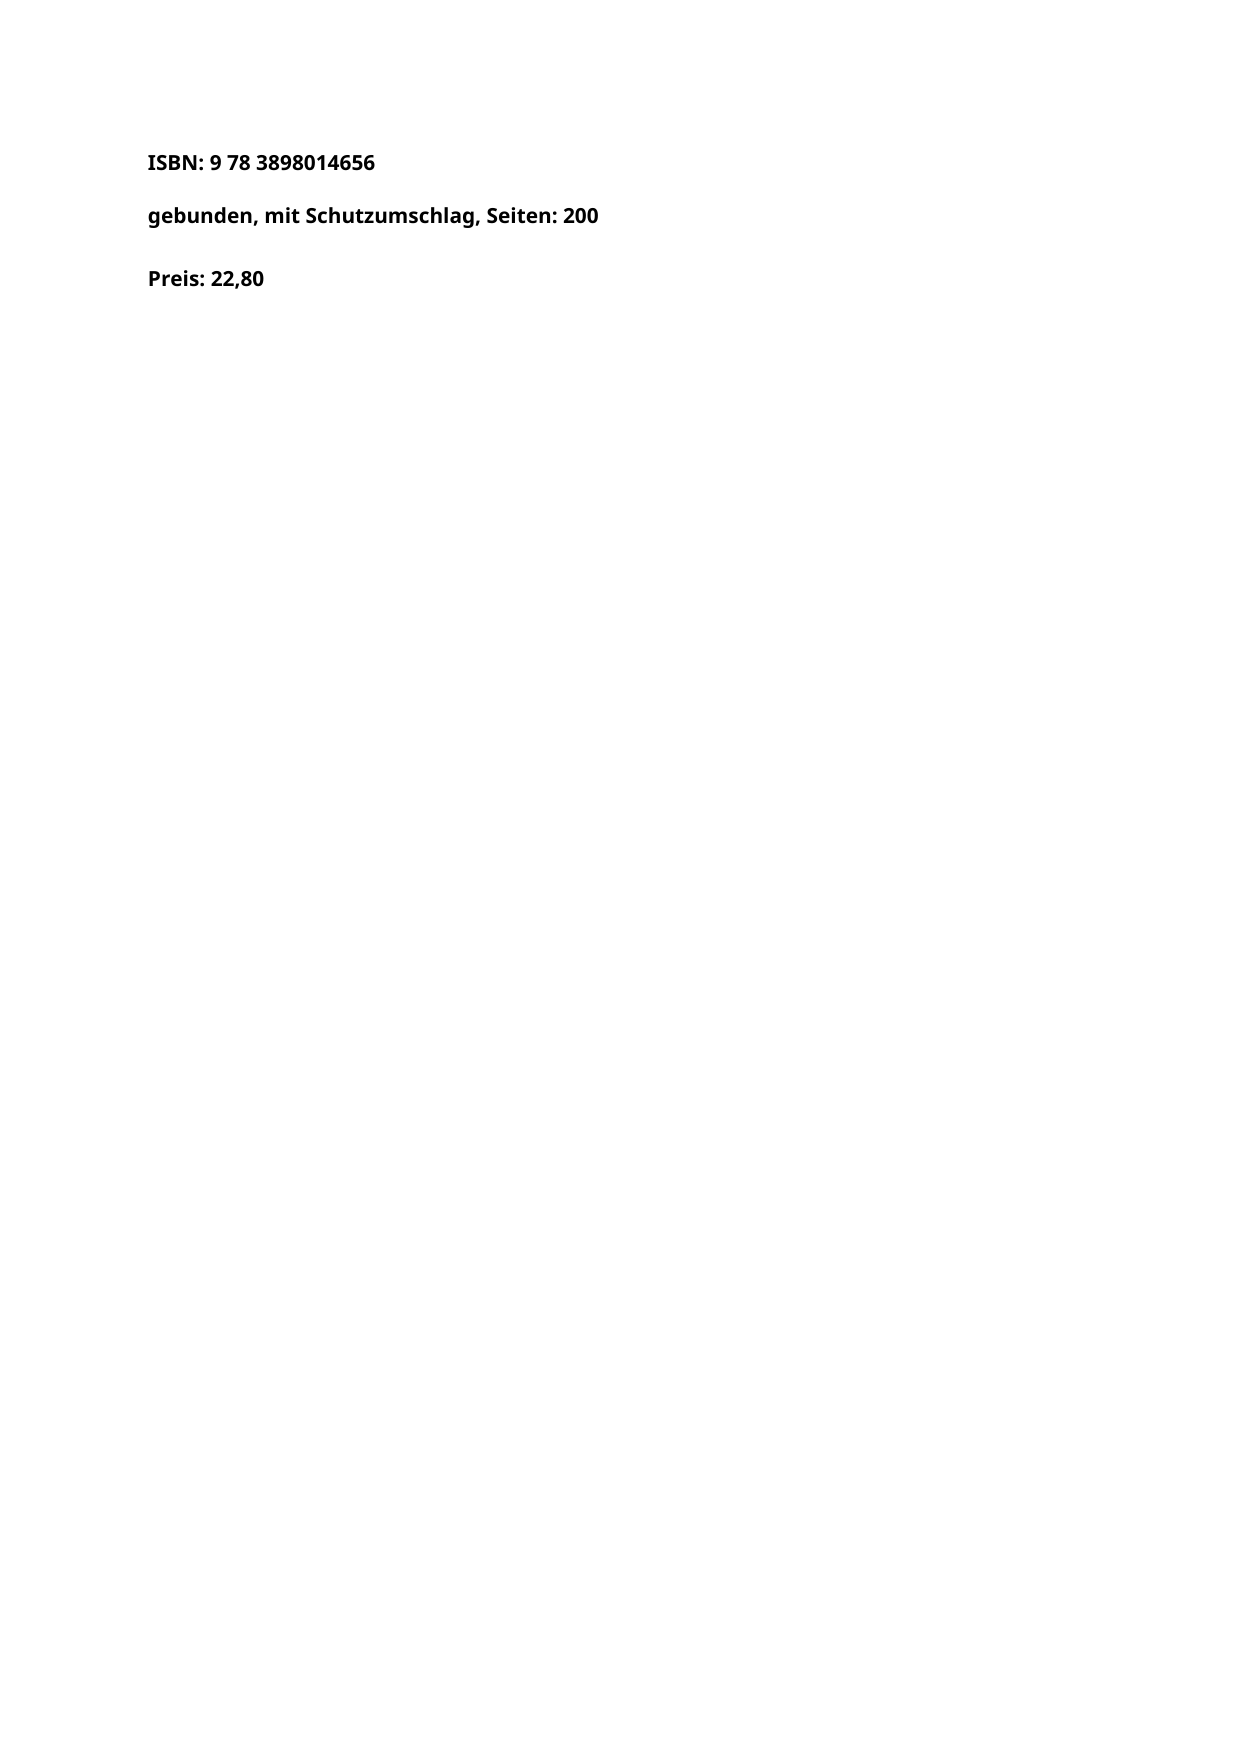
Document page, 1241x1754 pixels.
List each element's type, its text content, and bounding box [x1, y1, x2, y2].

text ISBN: 9 78 3898014656 [148, 148, 1093, 176]
text Preis: 22,80 [148, 264, 1093, 293]
text gebunden, mit Schutzumschlag, Seiten: 200 [148, 201, 1093, 229]
